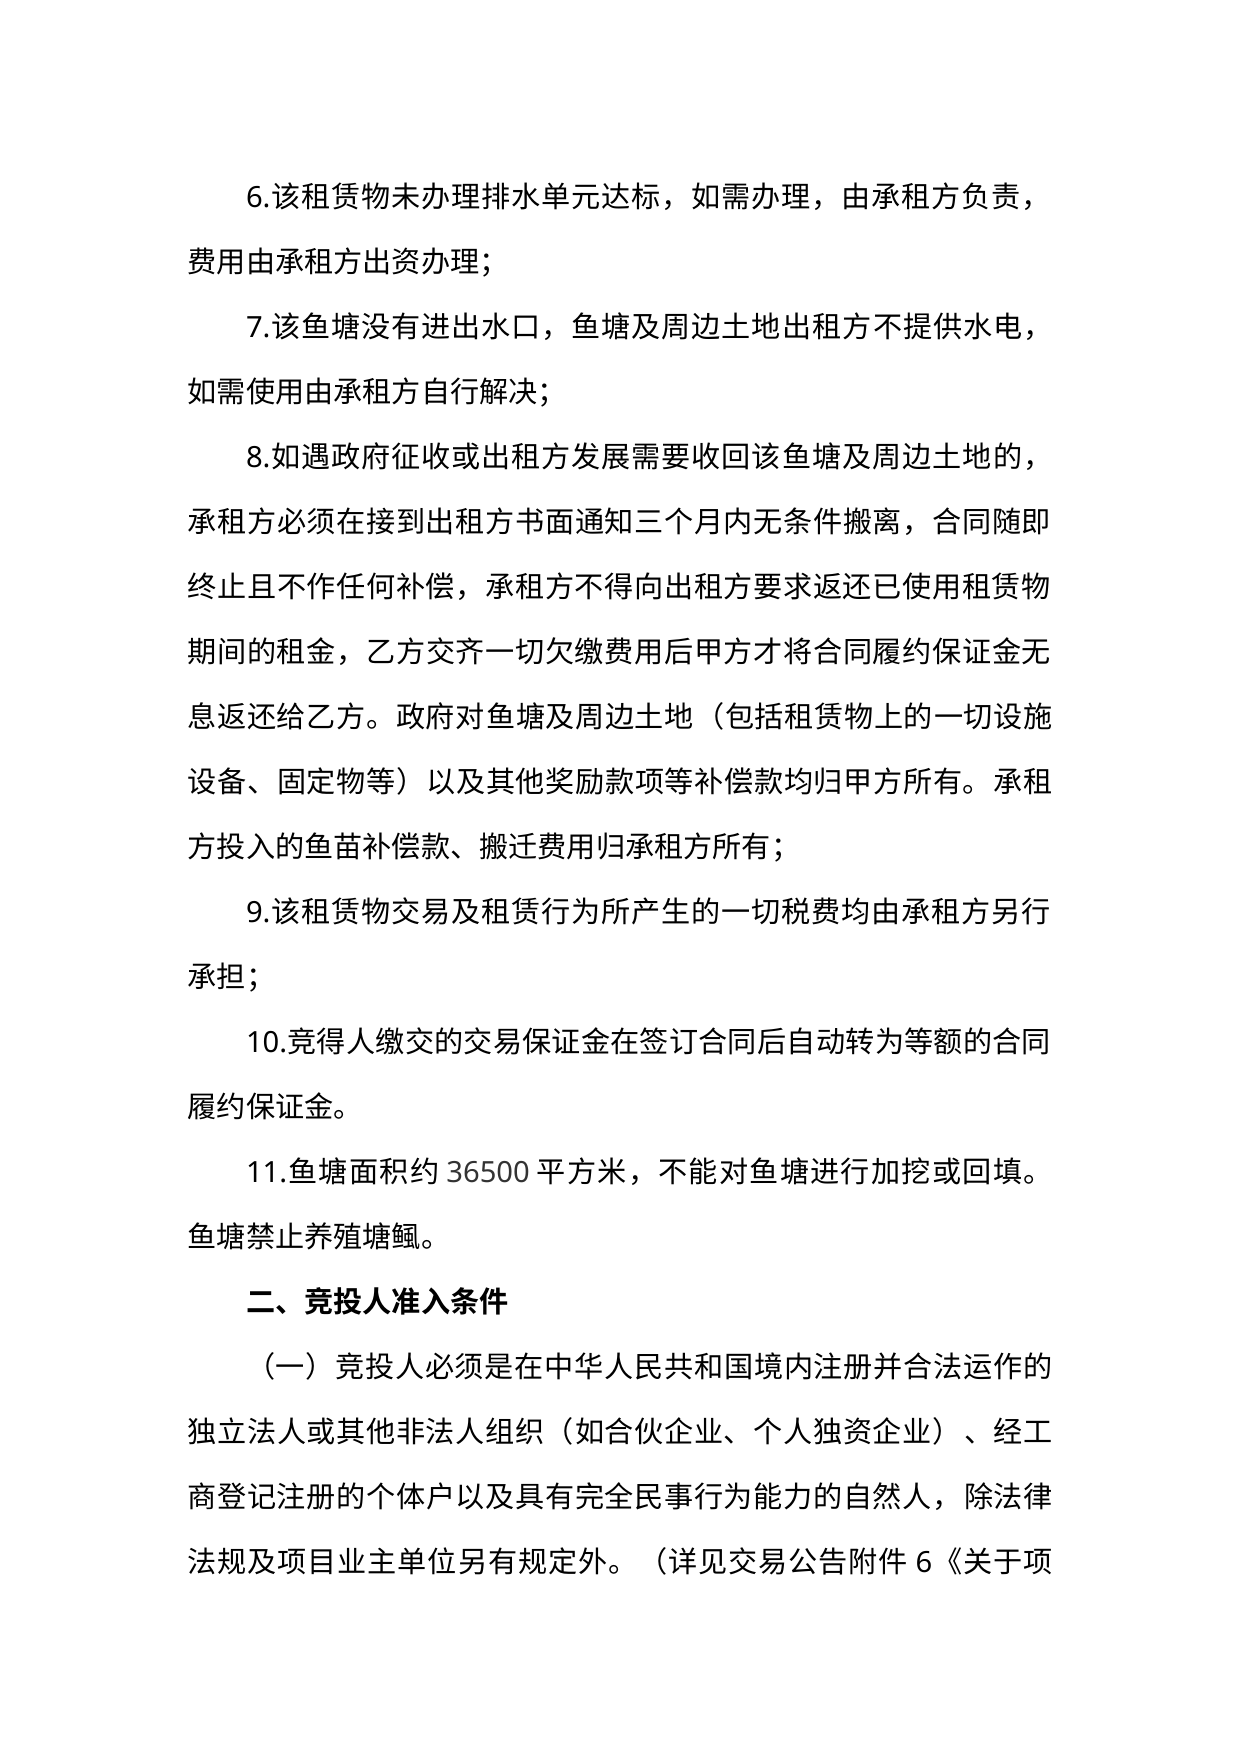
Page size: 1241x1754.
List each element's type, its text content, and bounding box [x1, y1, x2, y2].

text 8.如遇政府征收或出租方发展需要收回该鱼塘及周边土地的，承租方必须在接到出租方书面通知三个月内无条件搬离，合同随即终止且不作任何补偿，承租方不得向出租方要求返还已使用租赁物期间的租金，乙方交齐一切欠缴费用后甲方才将合同履约保证金无息返还给乙方。政府对鱼塘及周边土地（包括租赁物上的一切设施设备、固定物等）以及其他奖励款项等补偿款均归甲方所有。承租方投入的鱼苗补偿款、搬迁费用归承租方所有； [187, 422, 1053, 877]
text 11.鱼塘面积约36500平方米，不能对鱼塘进行加挖或回填。鱼塘禁止养殖塘鲺。 [187, 1137, 1053, 1267]
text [187, 1332, 1053, 1592]
text 7.该鱼塘没有进出水口，鱼塘及周边土地出租方不提供水电，如需使用由承租方自行解决； [187, 292, 1053, 422]
text 6.该租赁物未办理排水单元达标，如需办理，由承租方负责，费用由承租方出资办理； [187, 162, 1053, 292]
text 10.竞得人缴交的交易保证金在签订合同后自动转为等额的合同履约保证金。 [187, 1007, 1053, 1137]
text 9.该租赁物交易及租赁行为所产生的一切税费均由承租方另行承担； [187, 877, 1053, 1007]
list 竞投人准入条件 [187, 1267, 1053, 1332]
